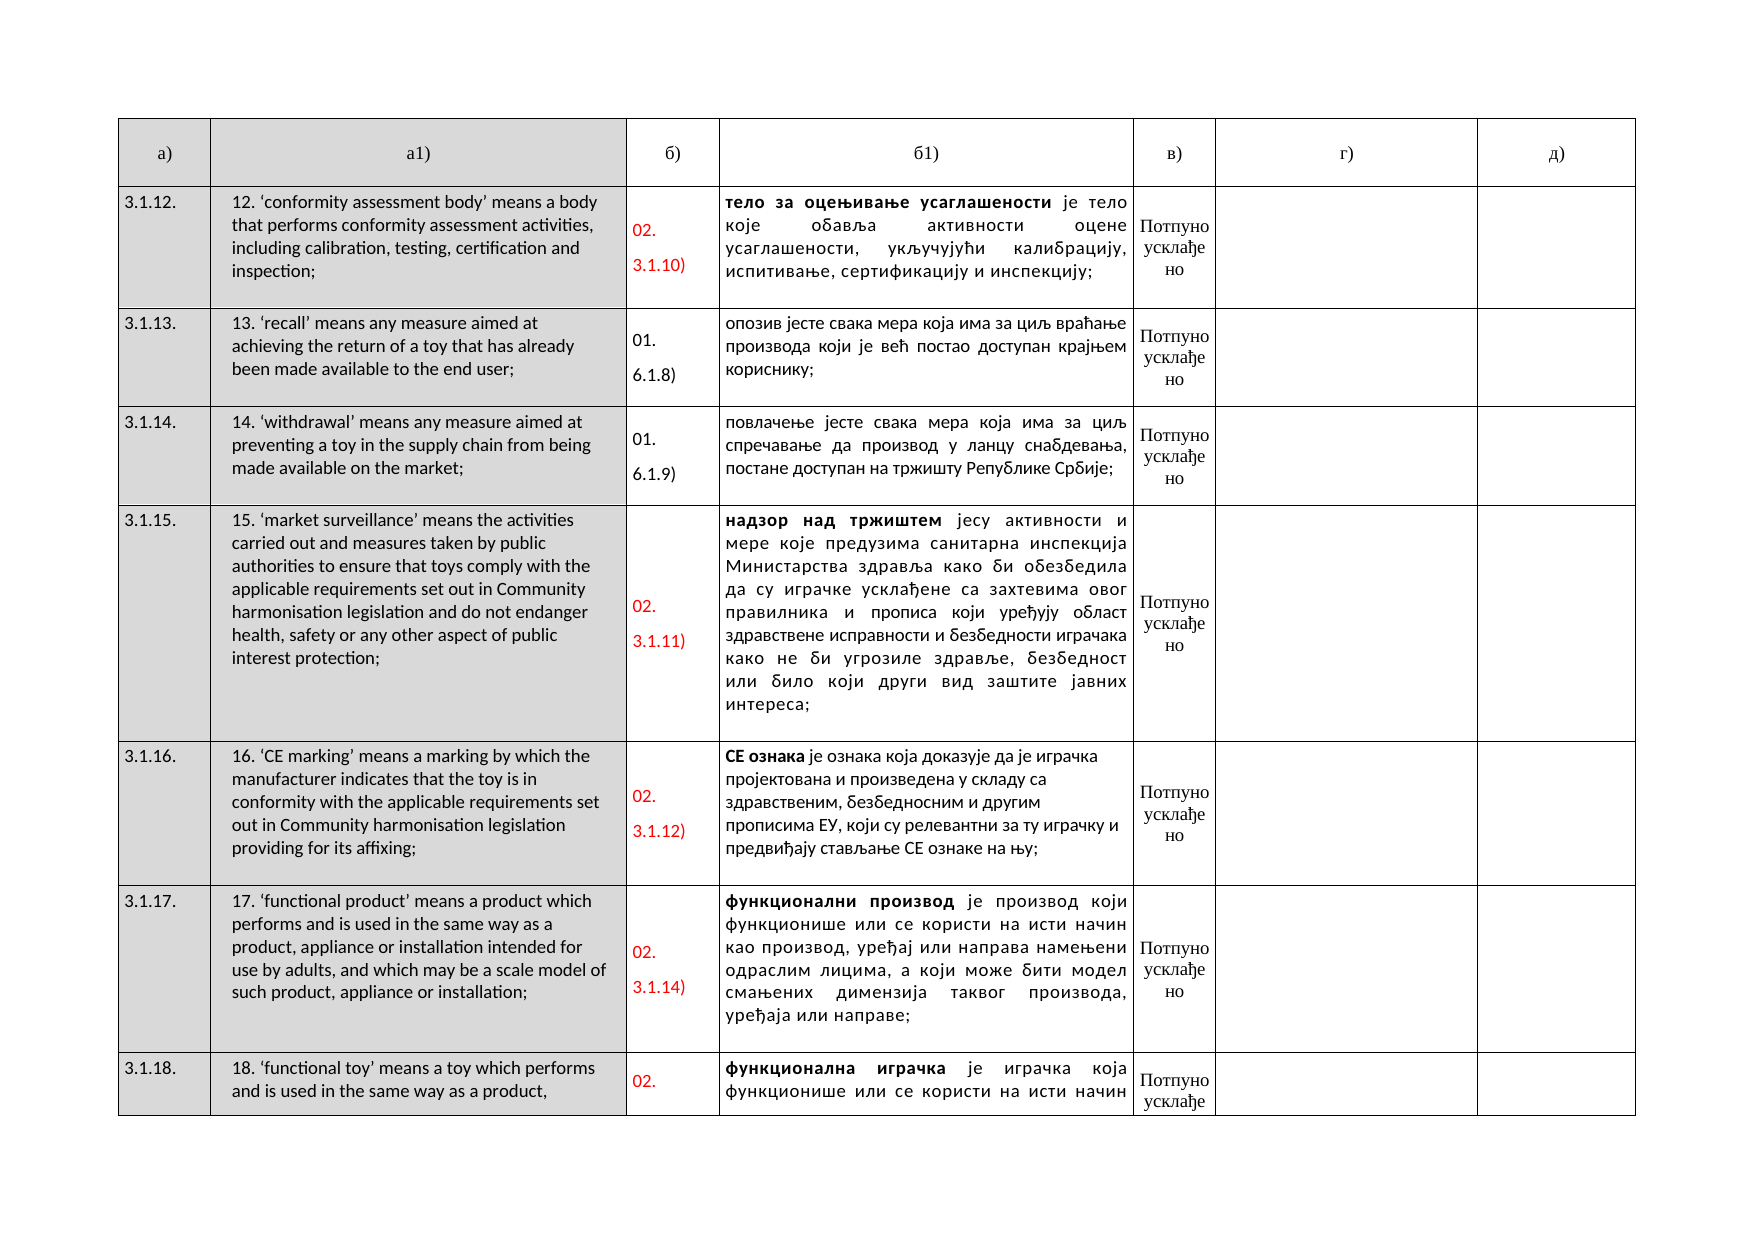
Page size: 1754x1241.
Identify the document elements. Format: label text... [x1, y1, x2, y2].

table_cell 14. ‘withdrawal’ means any measure aimed at preventing a toy in the supply chain from being made available on the market; [211, 407, 626, 504]
table_cell [1216, 1053, 1477, 1115]
table_cell 3.1.17. [119, 886, 210, 1052]
table_cell 3.1.13. [119, 309, 210, 406]
table_cell 01. 6.1.9) [627, 407, 719, 504]
table_cell 3.1.12. [119, 187, 210, 307]
table_cell 02. 3.1.14) [627, 886, 719, 1052]
table_cell опозив јесте свака мера која има за циљ враћање производа који је већ постао доступан крајњем кориснику; [720, 309, 1133, 406]
table_cell 3.1.15. [119, 506, 210, 741]
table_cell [211, 1053, 626, 1115]
table_cell 01. 6.1.8) [627, 309, 719, 406]
table_cell [1216, 506, 1477, 741]
table_cell 02. 3.1.12) [627, 742, 719, 885]
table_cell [720, 1053, 1133, 1115]
table_cell функционални производ је производ који функционише или се користи на исти начин као производ, уређај или направа намењени одраслим лицима, а који може бити модел смањених димензија таквог производа, уређаја или направе;<0} [720, 886, 1133, 1052]
table_cell [1478, 506, 1635, 741]
table_header а) [119, 119, 210, 186]
table_cell CE ознака је ознака која доказује да је играчка пројектована и произведена у складу са здравственим, безбедносним и другим прописима ЕУ, који су релевантни за ту играчку и предвиђају стављање CE ознаке на њу; [720, 742, 1133, 885]
table_cell [1216, 742, 1477, 885]
table_cell [1216, 187, 1477, 307]
table_cell 02. 3.1.11) [627, 506, 719, 741]
table_cell [1216, 886, 1477, 1052]
table_cell 02. 3.1.10) [627, 187, 719, 307]
table_cell 15. ‘market surveillance’ means the activities carried out and measures taken by public authorities to ensure that toys comply with the applicable requirements set out in Community harmonisation legislation and do not endanger health, safety or any other aspect of public interest protection; [211, 506, 626, 741]
table_cell 3.1.14. [119, 407, 210, 504]
table_cell [1478, 1053, 1635, 1115]
table_cell 3.1.16. [119, 742, 210, 885]
table_cell Потпуно усклађено [1134, 742, 1215, 885]
table_cell 02. 3.1.15) [627, 1053, 719, 1115]
table_cell [1216, 407, 1477, 504]
table_cell 12. ‘conformity assessment body’ means a body that performs conformity assessment activities, including calibration, testing, certification and inspection; [211, 187, 626, 307]
table_cell Потпуно усклађено [1134, 309, 1215, 406]
table_cell [1478, 187, 1635, 307]
table_cell Потпуно усклађено [1134, 1053, 1215, 1115]
table_cell [1216, 309, 1477, 406]
table_cell [1478, 407, 1635, 504]
table_cell надзор над тржиштем јесу активности и мере које предузима санитарна инспекција Министарства здравља како би обезбедила да су играчке усклађене са захтевима овог правилника и прописа који уређују област здравствене исправности и безбедности играчака како не би угрозиле здравље, безбедност или било који други вид заштите јавних интереса; <0} [720, 506, 1133, 741]
table_header б) [627, 119, 719, 186]
table_cell [1478, 886, 1635, 1052]
table_cell повлачење јесте свака мера која има за циљ спречавање да производ у ланцу снабдевања, постане доступан на тржишту Републике Србије; [720, 407, 1133, 504]
table_header а1) [211, 119, 626, 186]
table_cell тело за оцењивање усаглашености је тело које обавља активности оцене усаглашености, укључујући калибрацију, испитивање, сертификацију и инспекцију;<0} [720, 187, 1133, 307]
table_cell [1478, 742, 1635, 885]
table_header в) [1134, 119, 1215, 186]
table_cell Потпуно усклађено [1134, 506, 1215, 741]
table_header г) [1216, 119, 1477, 186]
table_header д) [1478, 119, 1635, 186]
table_cell Потпуно усклађено [1134, 407, 1215, 504]
table_cell 16. ‘CE marking’ means a marking by which the manufacturer indicates that the toy is in conformity with the applicable requirements set out in Community harmonisation legislation providing for its affixing; [211, 742, 626, 885]
table_cell 3.1.18. [119, 1053, 210, 1115]
table_cell 17. ‘functional product’ means a product which performs and is used in the same way as a product, appliance or installation intended for use by adults, and which may be a scale model of such product, appliance or installation; [211, 886, 626, 1052]
table_cell 13. ‘recall’ means any measure aimed at achieving the return of a toy that has already been made available to the end user; [211, 309, 626, 406]
table_header б1) [720, 119, 1133, 186]
table_cell Потпуно усклађено [1134, 187, 1215, 307]
table_cell Потпуно усклађено [1134, 886, 1215, 1052]
table_cell [1478, 309, 1635, 406]
